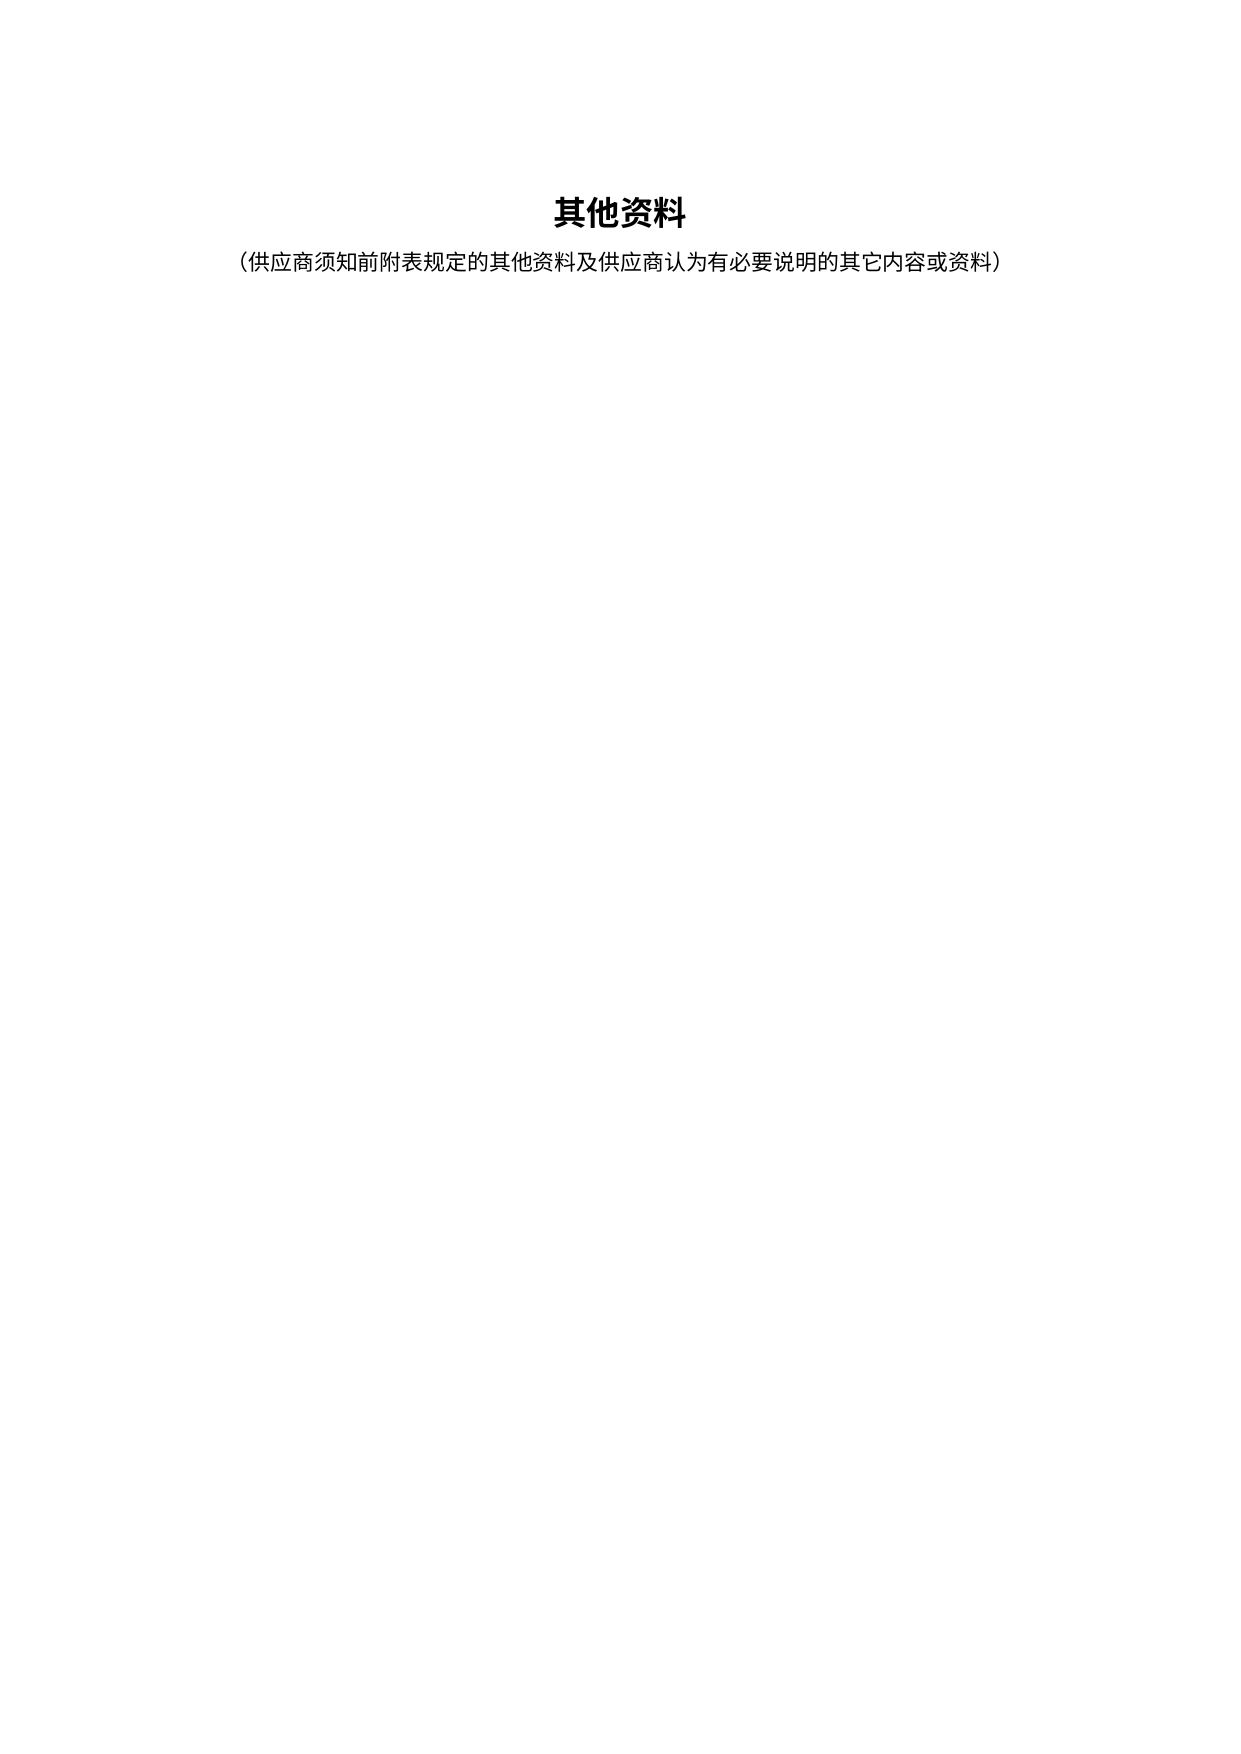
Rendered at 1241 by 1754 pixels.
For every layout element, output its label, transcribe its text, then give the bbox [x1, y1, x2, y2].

text （供应商须知前附表规定的其他资料及供应商认为有必要说明的其它内容或资料） [148, 244, 1093, 277]
text 其他资料 [148, 178, 1093, 244]
